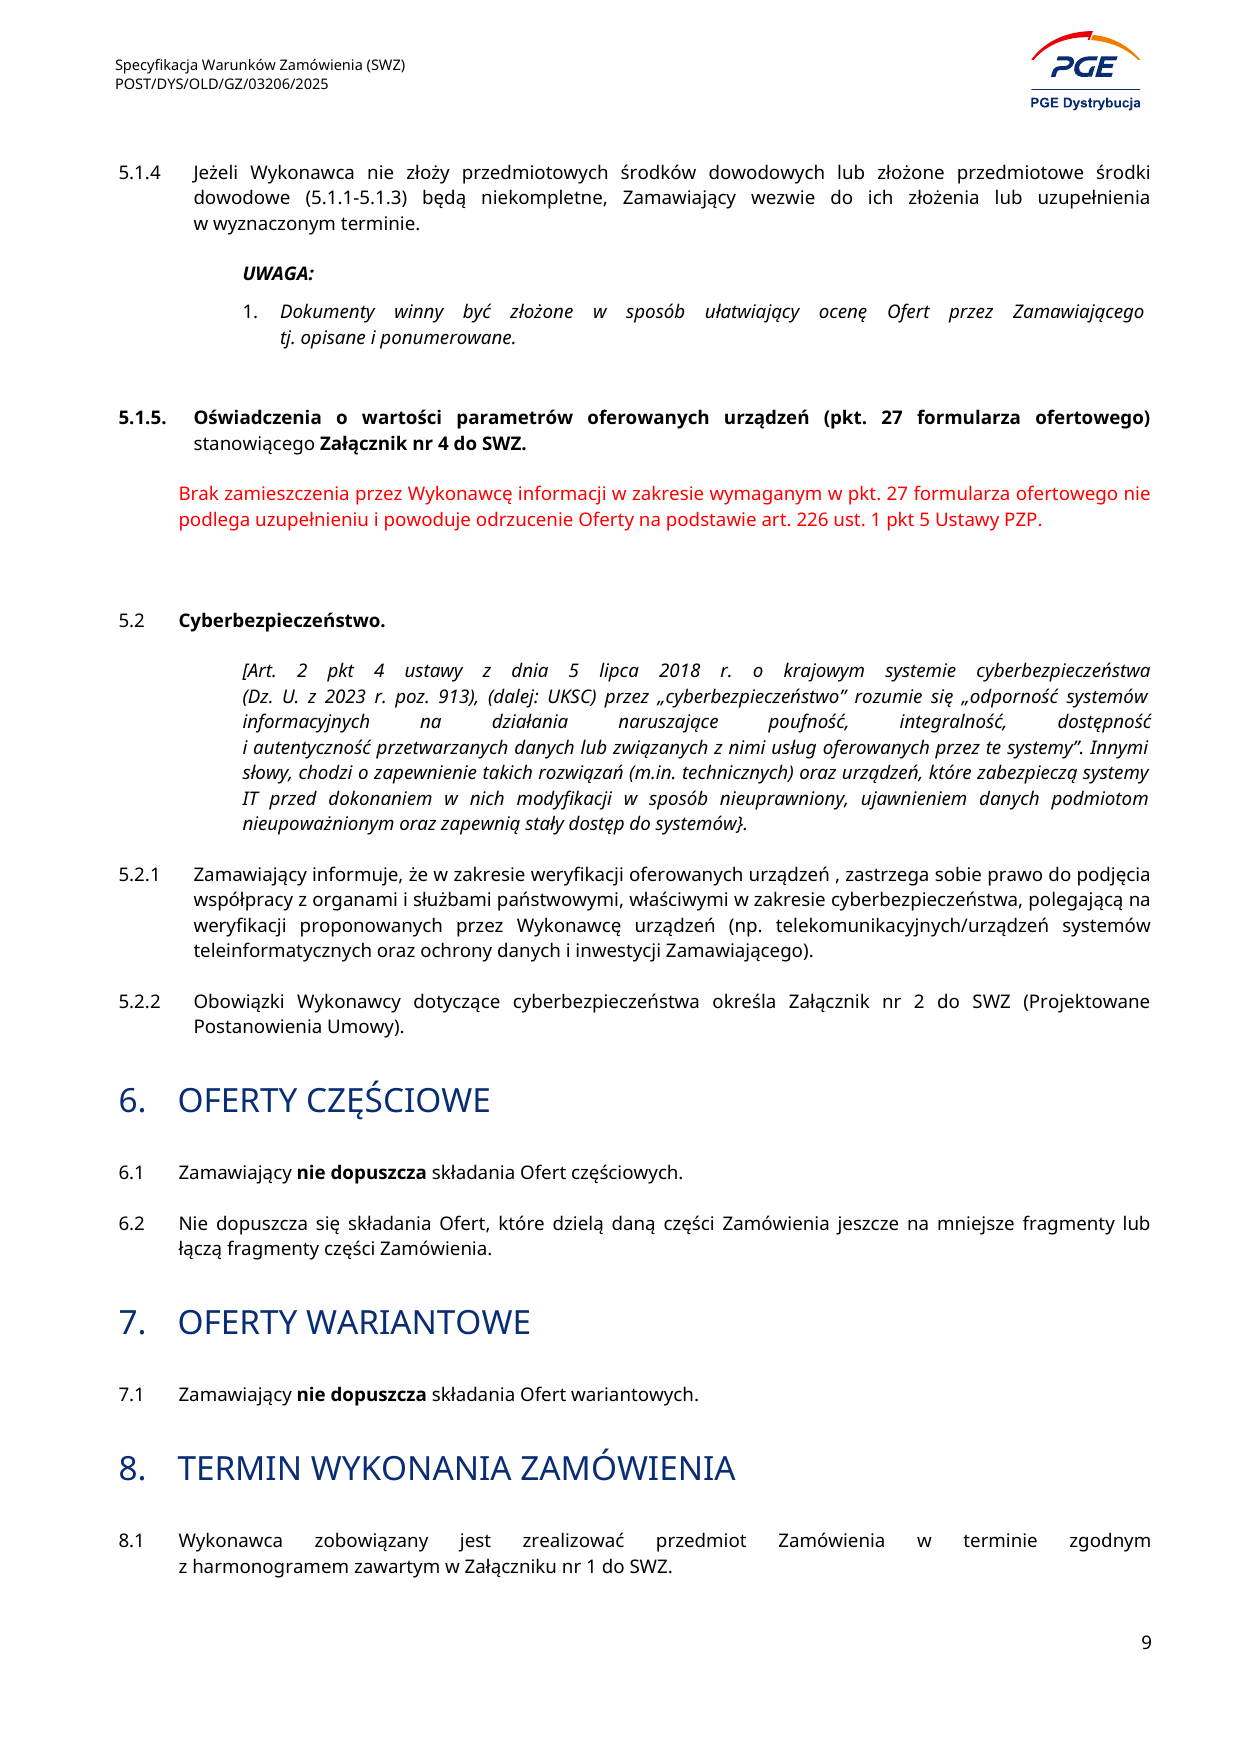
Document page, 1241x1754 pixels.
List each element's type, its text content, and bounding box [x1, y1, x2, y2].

list Dokumenty winny być złożone w sposób ułatwiający ocenę Ofert przez Zamawiającego tj. opisane i ponumerowane. [242, 299, 1146, 350]
subtitle OFERTY WARIANTOWE [118, 1299, 1152, 1344]
subtitle Zamawiający informuje, że w zakresie weryfikacji oferowanych urządzeń , zastrzega sobie prawo do podjęcia współpracy z organami i służbami państwowymi, właściwymi w zakresie cyberbezpieczeństwa, polegającą na weryfikacji proponowanych przez Wykonawcę urządzeń (np. telekomunikacyjnych/urządzeń systemów teleinformatycznych oraz ochrony danych i inwestycji Zamawiającego). [118, 861, 1152, 963]
subtitle Obowiązki Wykonawcy dotyczące cyberbezpieczeństwa określa Załącznik nr 2 do SWZ (Projektowane Postanowienia Umowy). [118, 988, 1152, 1039]
subtitle [Art. 2 pkt 4 ustawy z dnia 5 lipca 2018 r. o krajowym systemie cyberbezpieczeństwa (Dz. U. z 2023 r. poz. 913), (dalej: UKSC) przez „cyberbezpieczeństwo” rozumie się „odporność systemów informacyjnych na działania naruszające poufność, integralność, dostępność i autentyczność przetwarzanych danych lub związanych z nimi usług oferowanych przez te systemy”. Innymi słowy, chodzi o zapewnienie takich rozwiązań (m.in. technicznych) oraz urządzeń, które zabezpieczą systemy IT przed dokonaniem w nich modyfikacji w sposób nieuprawniony, ujawnieniem danych podmiotom nieupoważnionym oraz zapewnią stały dostęp do systemów}. [242, 657, 1152, 836]
subtitle Brak zamieszczenia przez Wykonawcę informacji w zakresie wymaganym w pkt. 27 formularza ofertowego nie podlega uzupełnieniu i powoduje odrzucenie Oferty na podstawie art. 226 ust. 1 pkt 5 Ustawy PZP. [178, 480, 1152, 531]
subtitle Cyberbezpieczeństwo. [118, 607, 1152, 632]
subtitle OFERTY CZĘŚCIOWE [118, 1077, 1152, 1122]
subtitle Jeżeli Wykonawca nie złoży przedmiotowych środków dowodowych lub złożone przedmiotowe środki dowodowe (5.1.1-5.1.3) będą niekompletne, Zamawiający wezwie do ich złożenia lub uzupełnienia w wyznaczonym terminie. [118, 159, 1152, 236]
subtitle Wykonawca zobowiązany jest zrealizować przedmiot Zamówienia w terminie zgodnym z harmonogramem zawartym w Załączniku nr 1 do SWZ. [118, 1528, 1152, 1579]
subtitle Zamawiający nie dopuszcza składania Ofert wariantowych. [118, 1382, 1152, 1407]
subtitle Oświadczenia o wartości parametrów oferowanych urządzeń (pkt. 27 formularza ofertowego) stanowiącego Załącznik nr 4 do SWZ. [118, 404, 1152, 455]
subtitle TERMIN WYKONANIA ZAMÓWIENIA [118, 1445, 1152, 1490]
subtitle Zamawiający nie dopuszcza składania Ofert częściowych. [118, 1160, 1152, 1185]
subtitle Nie dopuszcza się składania Ofert, które dzielą daną części Zamówienia jeszcze na mniejsze fragmenty lub łączą fragmenty części Zamówienia. [118, 1210, 1152, 1261]
text UWAGA: [242, 261, 1146, 286]
